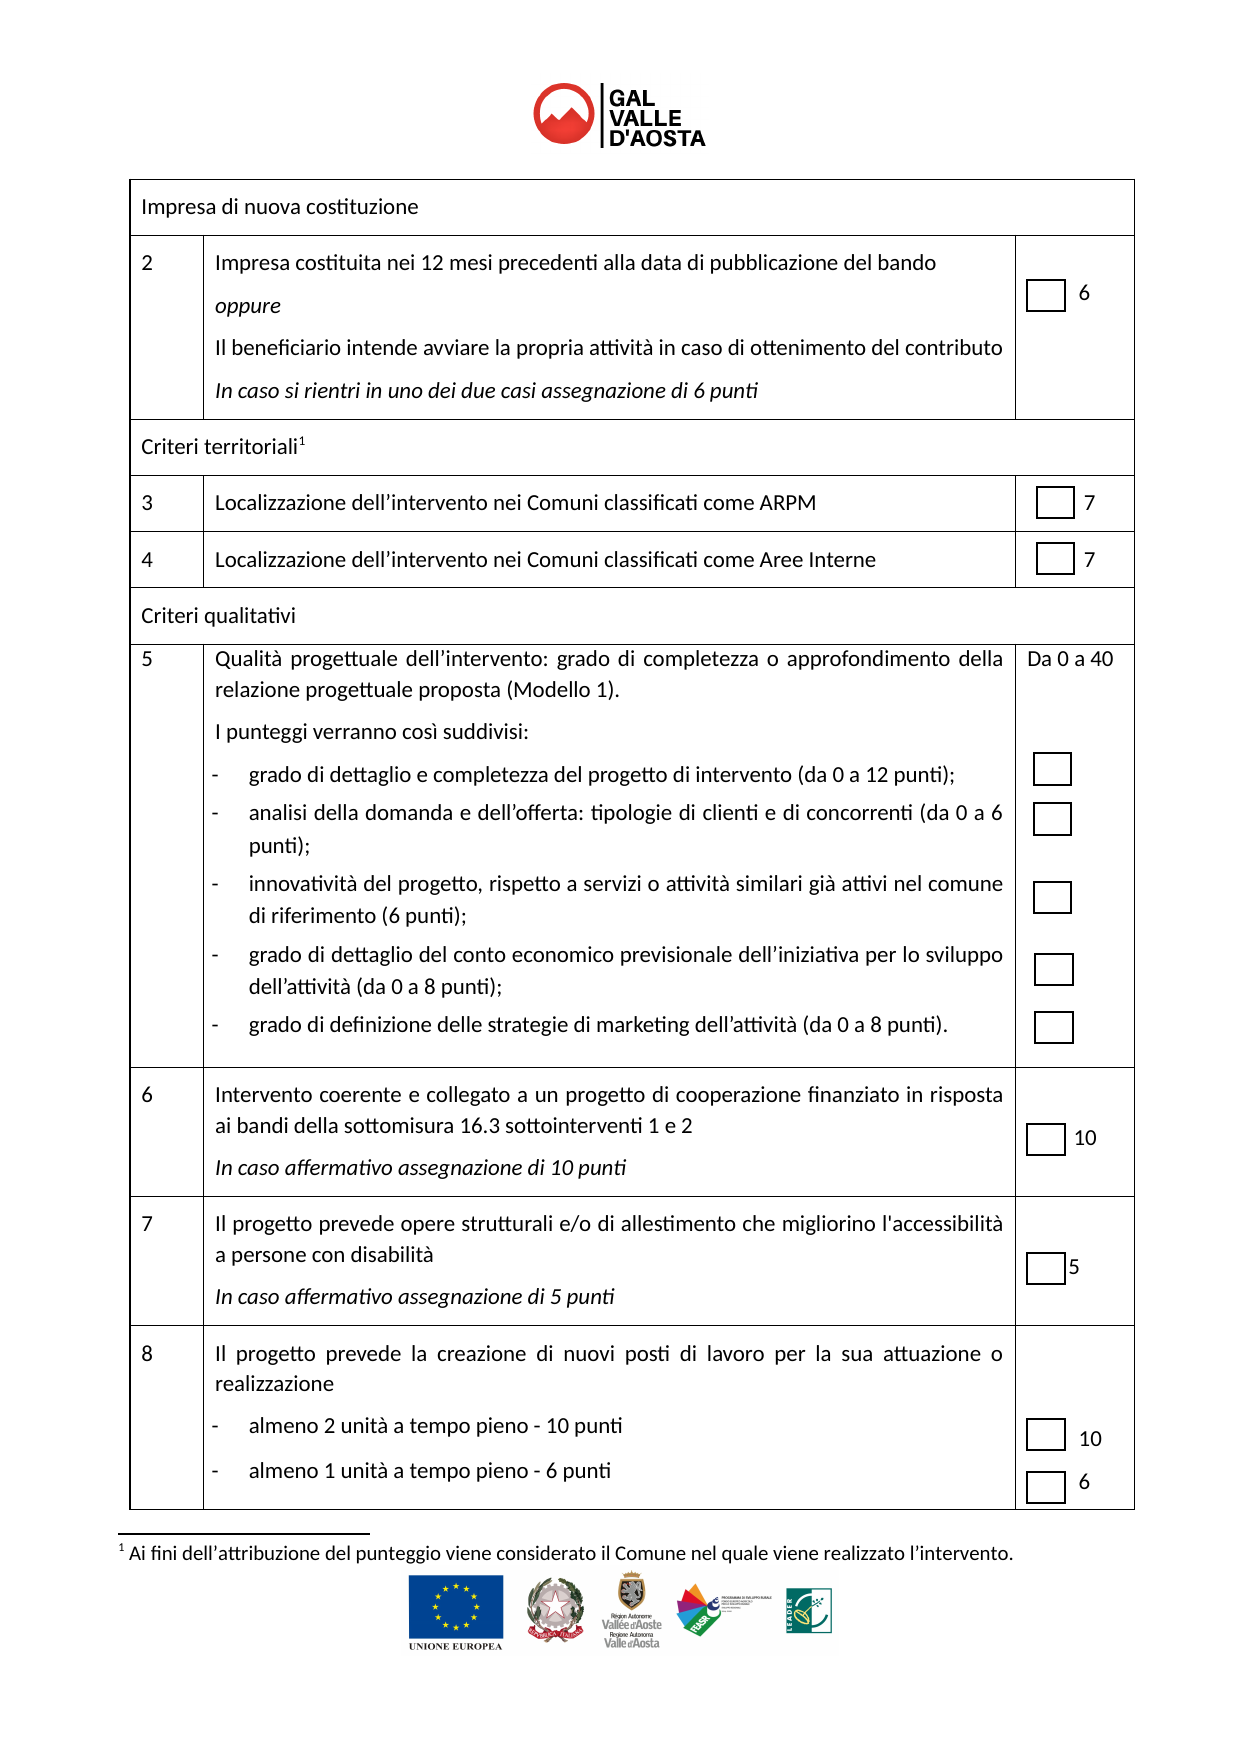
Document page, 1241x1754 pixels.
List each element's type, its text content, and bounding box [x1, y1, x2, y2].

table_cell Da 0 a 40 [1016, 645, 1134, 1067]
table_cell Localizzazione dell’intervento nei Comuni classificati come ARPM [204, 476, 1015, 531]
table_cell 7 [1016, 532, 1134, 587]
table_cell 10 6 3 0 [1016, 1326, 1134, 1509]
picture [401, 1565, 839, 1656]
table_cell 8 [131, 1326, 203, 1509]
picture [531, 73, 709, 154]
table_cell Qualità progettuale dell’intervento: grado di completezza o approfondimento della relazione progettuale proposta (Modello 1). I punteggi verranno così suddivisi: grado di dettaglio e completezza del progetto di intervento (da 0 a 12 punti); analisi della domanda e dell’offerta: tipologie di clienti e di concorrenti (da 0 a 6 punti); innovatività del progetto, rispetto a servizi o attività similari già attivi nel comune di riferimento (6 punti); grado di dettaglio del conto economico previsionale dell’iniziativa per lo sviluppo dell’attività (da 0 a 8 punti); grado di definizione delle strategie di marketing dell’attività (da 0 a 8 punti). [204, 645, 1015, 1067]
table_cell 4 [131, 532, 203, 587]
table_cell 5 [1016, 1197, 1134, 1325]
table_cell Criteri qualitativi [131, 588, 1134, 643]
table_cell 7 [1016, 476, 1134, 531]
table_cell 10 [1016, 1068, 1134, 1196]
table_cell 6 [131, 1068, 203, 1196]
table_cell Criteri territoriali [131, 420, 1134, 475]
table_header Impresa di nuova costituzione [131, 180, 1134, 234]
table_cell Intervento coerente e collegato a un progetto di cooperazione finanziato in risposta ai bandi della sottomisura 16.3 sottointerventi 1 e 2 In caso affermativo assegnazione di 10 punti [204, 1068, 1015, 1196]
table_cell 2 [131, 236, 203, 419]
table_cell Localizzazione dell’intervento nei Comuni classificati come Aree Interne [204, 532, 1015, 587]
table_cell Il progetto prevede opere strutturali e/o di allestimento che migliorino l'accessibilità a persone con disabilità In caso affermativo assegnazione di 5 punti [204, 1197, 1015, 1325]
table_cell 7 [131, 1197, 203, 1325]
table_cell 6 [1016, 236, 1134, 419]
table_cell 3 [131, 476, 203, 531]
table_cell 5 [131, 645, 203, 1067]
table_cell Impresa costituita nei 12 mesi precedenti alla data di pubblicazione del bando oppure Il beneficiario intende avviare la propria attività in caso di ottenimento del contributo In caso si rientri in uno dei due casi assegnazione di 6 punti [204, 236, 1015, 419]
